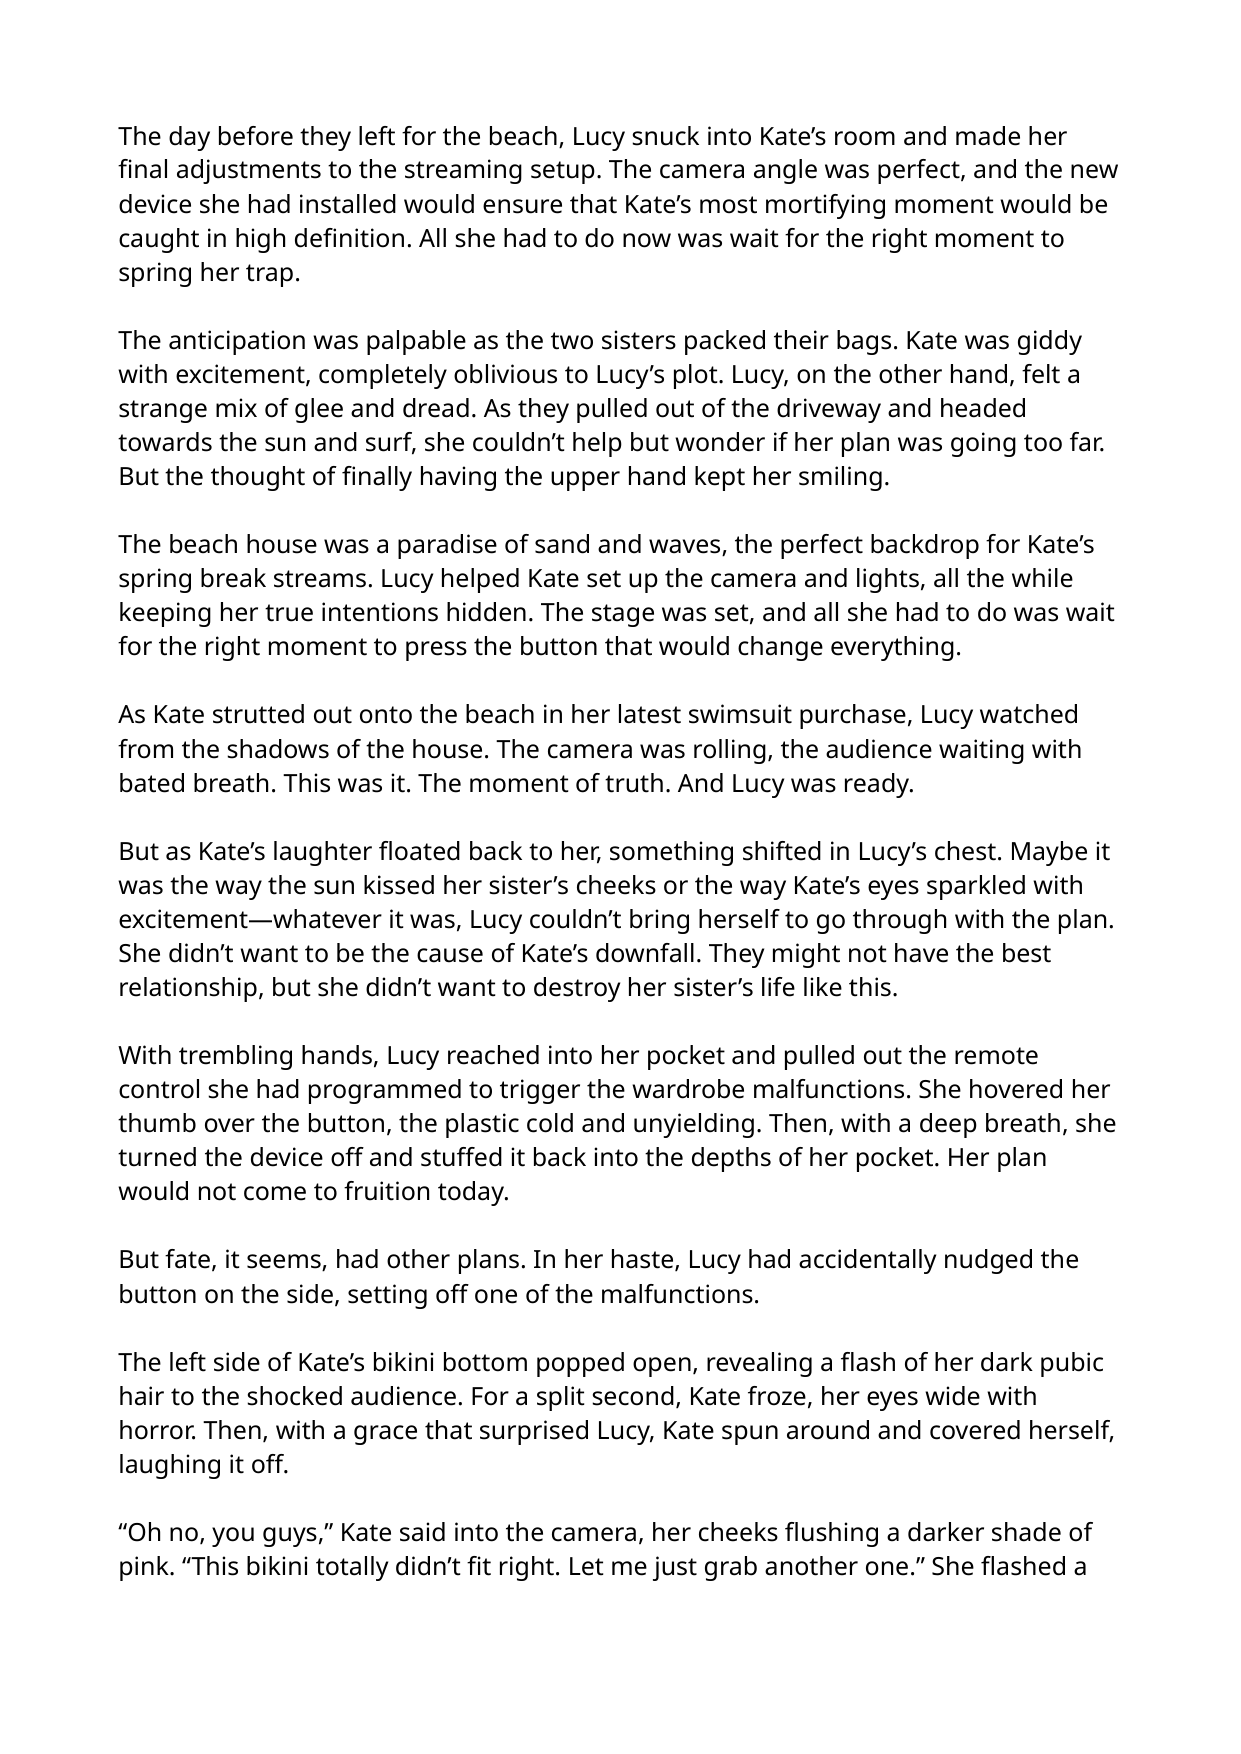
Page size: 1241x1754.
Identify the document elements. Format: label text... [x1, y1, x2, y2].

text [118, 1515, 1122, 1583]
text The beach house was a paradise of sand and waves, the perfect backdrop for Kate’s spring break streams. Lucy helped Kate set up the camera and lights, all the while keeping her true intentions hidden. The stage was set, and all she had to do was wait for the right moment to press the button that would change everything. [118, 527, 1122, 663]
text With trembling hands, Lucy reached into her pocket and pulled out the remote control she had programmed to trigger the wardrobe malfunctions. She hovered her thumb over the button, the plastic cold and unyielding. Then, with a deep breath, she turned the device off and stuffed it back into the depths of her pocket. Her plan would not come to fruition today. [118, 1038, 1122, 1208]
text The day before they left for the beach, Lucy snuck into Kate’s room and made her final adjustments to the streaming setup. The camera angle was perfect, and the new device she had installed would ensure that Kate’s most mortifying moment would be caught in high definition. All she had to do now was wait for the right moment to spring her trap. [118, 118, 1122, 288]
text As Kate strutted out onto the beach in her latest swimsuit purchase, Lucy watched from the shadows of the house. The camera was rolling, the audience waiting with bated breath. This was it. The moment of truth. And Lucy was ready. [118, 697, 1122, 799]
text The anticipation was palpable as the two sisters packed their bags. Kate was giddy with excitement, completely oblivious to Lucy’s plot. Lucy, on the other hand, felt a strange mix of glee and dread. As they pulled out of the driveway and headed towards the sun and surf, she couldn’t help but wonder if her plan was going too far. But the thought of finally having the upper hand kept her smiling. [118, 322, 1122, 493]
text But fate, it seems, had other plans. In her haste, Lucy had accidentally nudged the button on the side, setting off one of the malfunctions. [118, 1242, 1122, 1310]
text But as Kate’s laughter floated back to her, something shifted in Lucy’s chest. Maybe it was the way the sun kissed her sister’s cheeks or the way Kate’s eyes sparkled with excitement—whatever it was, Lucy couldn’t bring herself to go through with the plan. She didn’t want to be the cause of Kate’s downfall. They might not have the best relationship, but she didn’t want to destroy her sister’s life like this. [118, 833, 1122, 1004]
text The left side of Kate’s bikini bottom popped open, revealing a flash of her dark pubic hair to the shocked audience. For a split second, Kate froze, her eyes wide with horror. Then, with a grace that surprised Lucy, Kate spun around and covered herself, laughing it off. [118, 1344, 1122, 1481]
